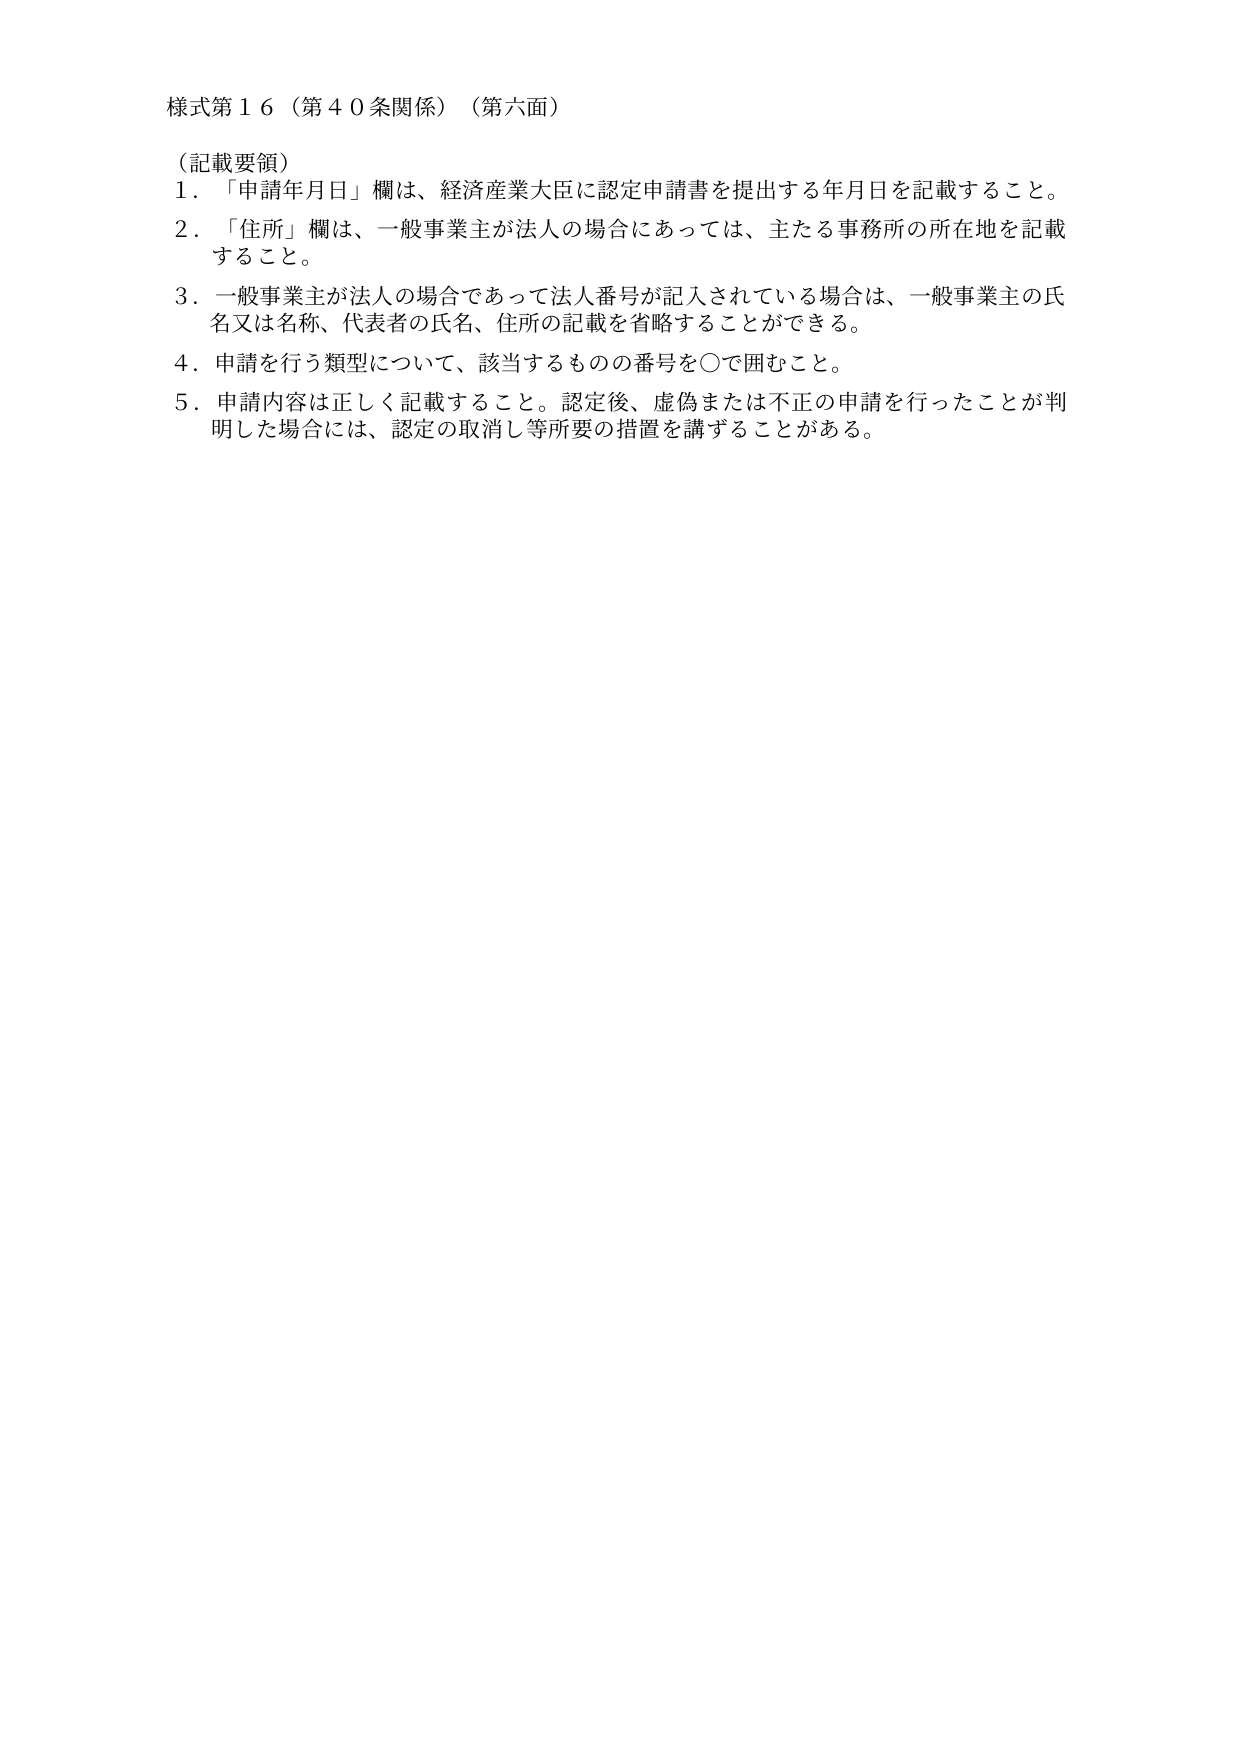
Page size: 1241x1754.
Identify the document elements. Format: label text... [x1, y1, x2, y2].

text ２．「住所」欄は、一般事業主が法人の場合にあっては、主たる事務所の所在地を記載すること。 [170, 216, 1067, 270]
text （記載要領） [167, 149, 996, 176]
text ４．申請を行う類型について、該当するものの番号を○で囲むこと。 [170, 349, 1067, 376]
text １．「申請年月日」欄は、経済産業大臣に認定申請書を提出する年月日を記載すること。 [170, 176, 1067, 203]
text ５．申請内容は正しく記載すること。認定後、虚偽または不正の申請を行ったことが判明した場合には、認定の取消し等所要の措置を講ずることがある。 [170, 389, 1067, 443]
text ３．一般事業主が法人の場合であって法人番号が記入されている場合は、一般事業主の氏名又は名称、代表者の氏名、住所の記載を省略することができる。 [170, 283, 1067, 337]
text 様式第１６（第４０条関係）（第六面） [167, 89, 1070, 122]
